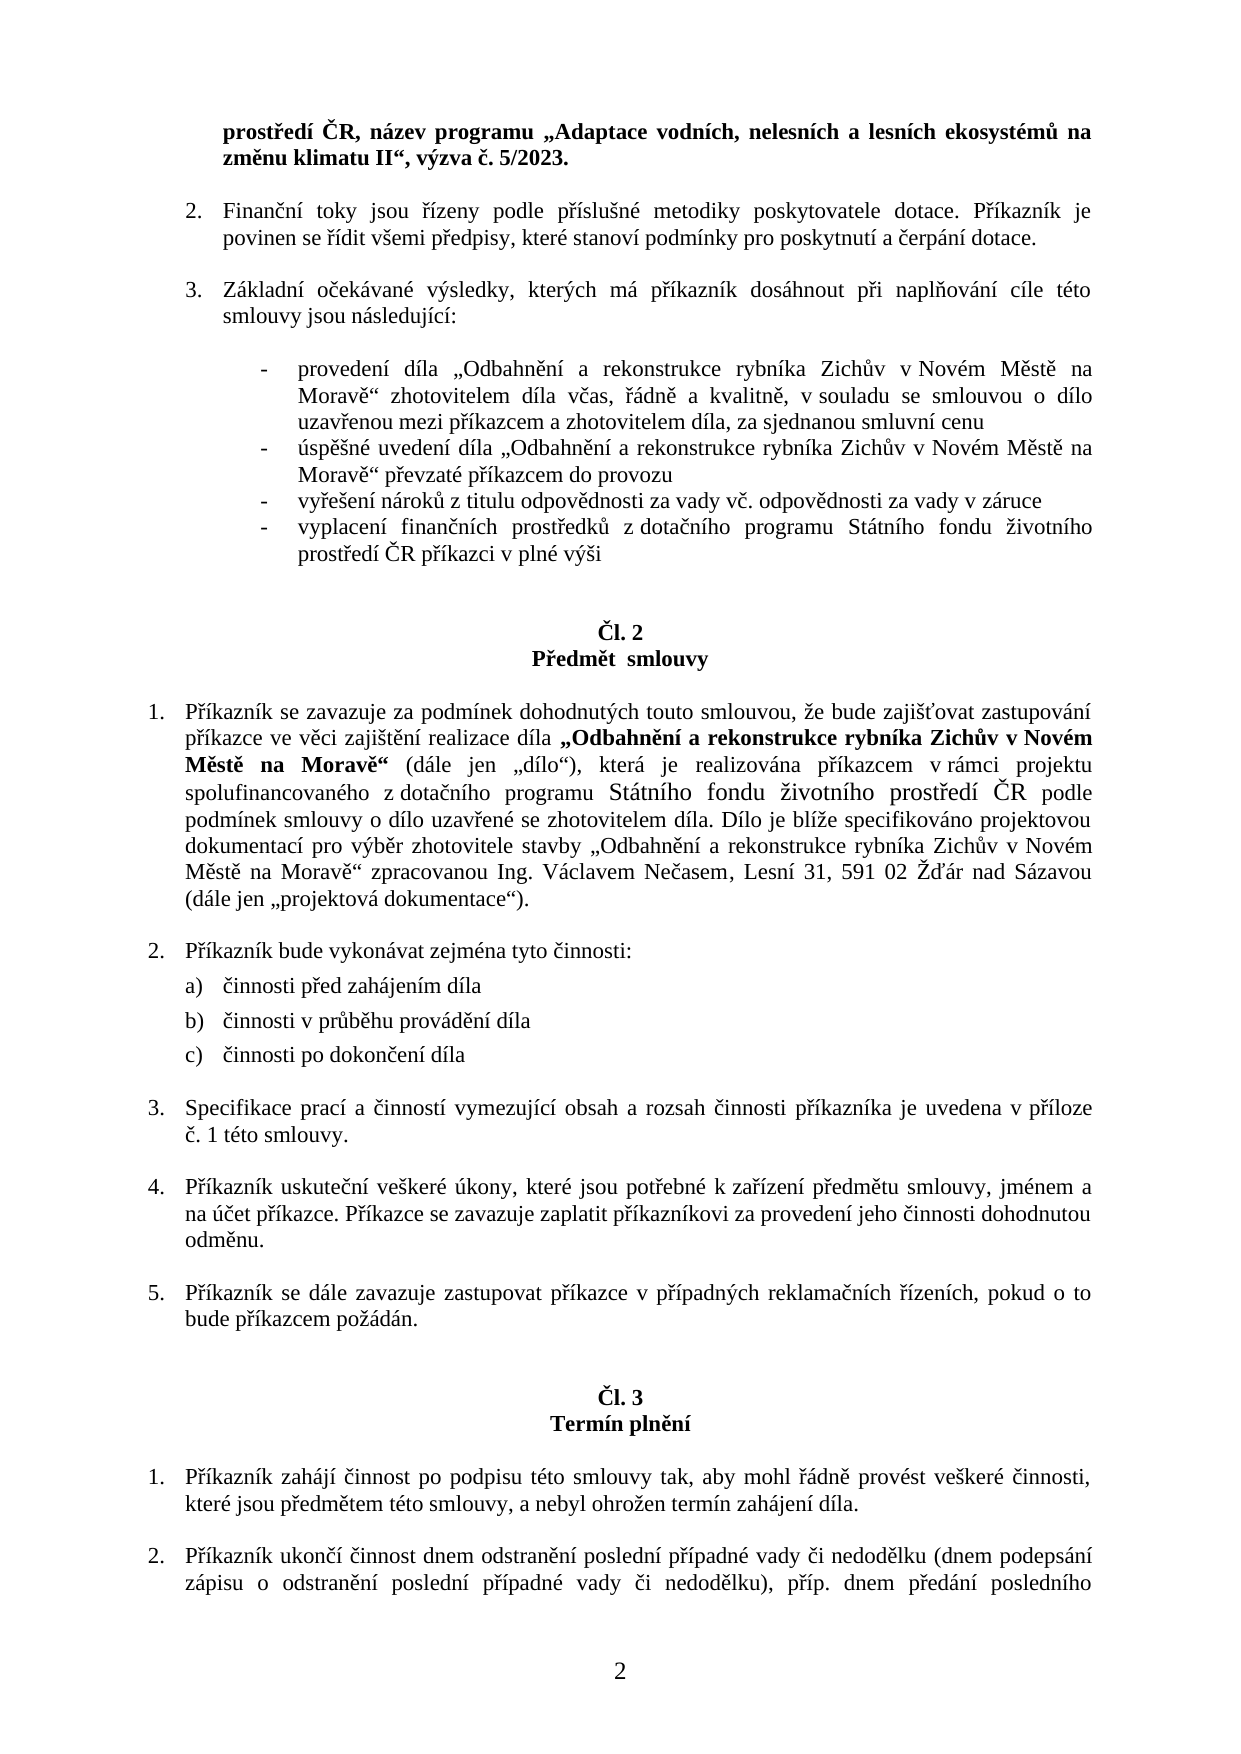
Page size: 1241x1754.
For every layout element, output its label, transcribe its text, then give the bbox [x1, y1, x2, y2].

list provedení díla „Odbahnění a rekonstrukce rybníka Zichův v Novém Městě na Moravě“ zhotovitelem díla včas, řádně a kvalitně, v souladu se smlouvou o dílo uzavřenou mezi příkazcem a zhotovitelem díla, za sjednanou smluvní cenu [260, 355, 1092, 434]
list Finanční toky jsou řízeny podle příslušné metodiky poskytovatele dotace. Příkazník je povinen se řídit všemi předpisy, které stanoví podmínky pro poskytnutí a čerpání dotace. [185, 197, 1092, 250]
list vyřešení nároků z titulu odpovědnosti za vady vč. odpovědnosti za vady v záruce [260, 487, 1092, 513]
list vyplacení finančních prostředků z dotačního programu Státního fondu životního prostředí ČR příkazci v plné výši [260, 513, 1092, 566]
list činnosti v průběhu provádění díla [185, 1007, 1092, 1033]
list Příkazník se zavazuje za podmínek dohodnutých touto smlouvou, že bude zajišťovat zastupování příkazce ve věci zajištění realizace díla „Odbahnění a rekonstrukce rybníka Zichův v Novém Městě na Moravě“ (dále jen „dílo“), která je realizována příkazcem v rámci projektu spolufinancovaného z dotačního programu Státního fondu životního prostředí ČR podle podmínek smlouvy o dílo uzavřené se zhotovitelem díla. Dílo je blíže specifikováno projektovou dokumentací pro výběr zhotovitele stavby „Odbahnění a rekonstrukce rybníka Zichův v Novém Městě na Moravě“ zpracovanou Ing. Václavem Nečasem, Lesní 31, 591 02 Žďár nad Sázavou (dále jen „projektová dokumentace“). [148, 698, 1092, 911]
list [185, 118, 1092, 171]
list Příkazník uskuteční veškeré úkony, které jsou potřebné k zařízení předmětu smlouvy, jménem a na účet příkazce. Příkazce se zavazuje zaplatit příkazníkovi za provedení jeho činnosti dohodnutou odměnu. [148, 1173, 1092, 1252]
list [148, 1542, 1092, 1595]
list Příkazník bude vykonávat zejména tyto činnosti: [148, 937, 1092, 964]
text Termín plnění [148, 1411, 1092, 1437]
list Příkazník se dále zavazuje zastupovat příkazce v případných reklamačních řízeních, pokud o to bude příkazcem požádán. [148, 1279, 1092, 1331]
list činnosti po dokončení díla [185, 1042, 1092, 1068]
text Předmět smlouvy [148, 645, 1092, 672]
text Čl. 2 [148, 619, 1092, 645]
list úspěšné uvedení díla „Odbahnění a rekonstrukce rybníka Zichův v Novém Městě na Moravě“ převzaté příkazcem do provozu [260, 434, 1092, 487]
list Základní očekávané výsledky, kterých má příkazník dosáhnout při naplňování cíle této smlouvy jsou následující: [185, 276, 1092, 329]
list Specifikace prací a činností vymezující obsah a rozsah činnosti příkazníka je uvedena v příloze č. 1 této smlouvy. [148, 1094, 1092, 1147]
text Čl. 3 [148, 1384, 1092, 1411]
list Příkazník zahájí činnost po podpisu této smlouvy tak, aby mohl řádně provést veškeré činnosti, které jsou předmětem této smlouvy, a nebyl ohrožen termín zahájení díla. [148, 1463, 1092, 1516]
list činnosti před zahájením díla [185, 972, 1092, 998]
